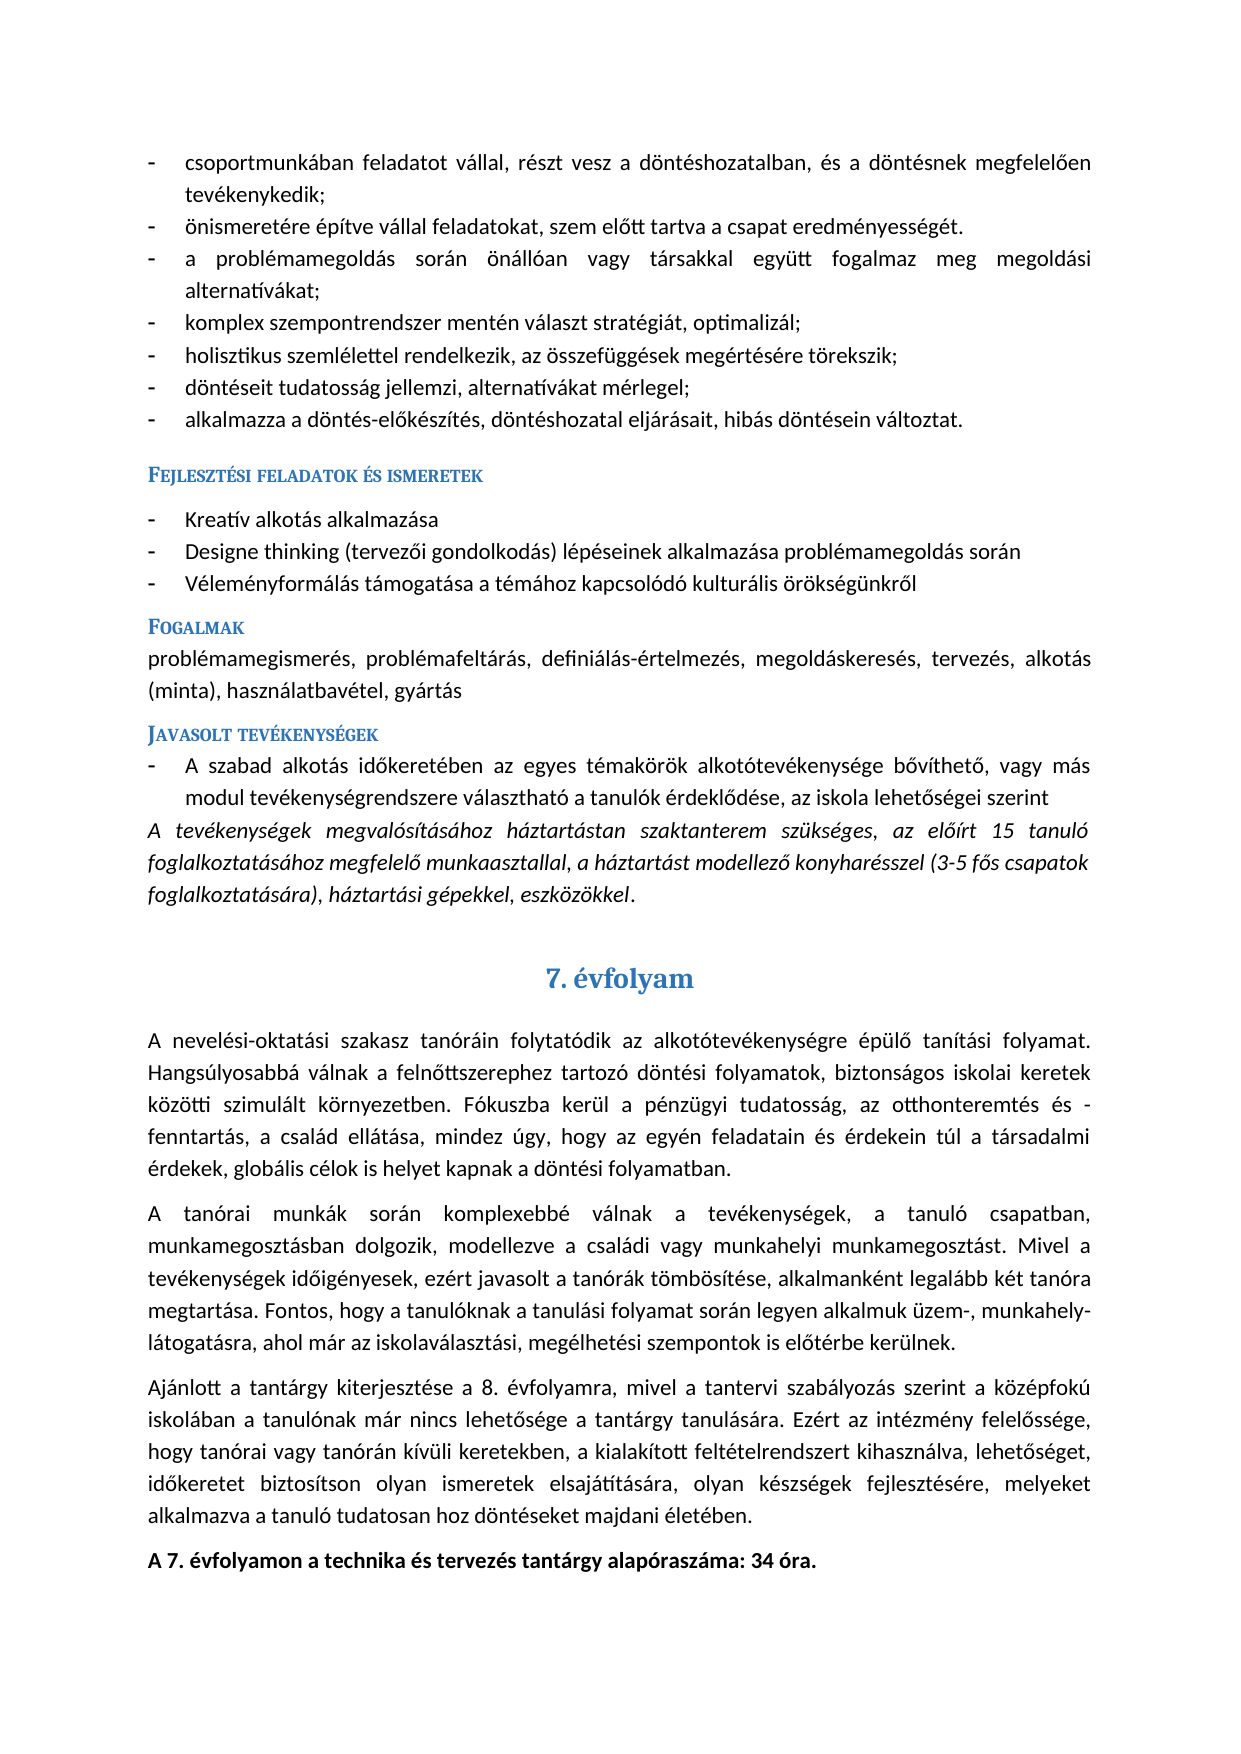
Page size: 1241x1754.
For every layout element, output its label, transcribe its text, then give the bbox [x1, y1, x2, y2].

text Designe thinking (tervezői gondolkodás) lépéseinek alkalmazása problémamegoldás során [148, 537, 1093, 565]
text A tevékenységek megvalósításához háztartástan szaktanterem szükséges, az előírt 15 tanuló foglalkoztatásához megfelelő munkaasztallal, a háztartást modellező konyharésszel (3-5 fős csapatok foglalkoztatására), háztartási gépekkel, eszközökkel. [148, 816, 1093, 908]
text Véleményformálás támogatása a témához kapcsolódó kulturális örökségünkről [148, 569, 1093, 597]
text a problémamegoldás során önállóan vagy társakkal együtt fogalmaz meg megoldási alternatívákat; [148, 244, 1093, 304]
text Kreatív alkotás alkalmazása [148, 505, 1093, 533]
text Javasolt tevékenységek [148, 721, 1093, 747]
text döntéseit tudatosság jellemzi, alternatívákat mérlegel; [148, 373, 1093, 401]
text A tanórai munkák során komplexebbé válnak a tevékenységek, a tanuló csapatban, munkamegosztásban dolgozik, modellezve a családi vagy munkahelyi munkamegosztást. Mivel a tevékenységek időigényesek, ezért javasolt a tanórák tömbösítése, alkalmanként legalább két tanóra megtartása. Fontos, hogy a tanulóknak a tanulási folyamat során legyen alkalmuk üzem-, munkahely-látogatásra, ahol már az iskolaválasztási, megélhetési szempontok is előtérbe kerülnek. [148, 1199, 1093, 1356]
text problémamegismerés, problémafeltárás, definiálás-értelmezés, megoldáskeresés, tervezés, alkotás (minta), használatbavétel, gyártás [148, 644, 1093, 704]
text holisztikus szemlélettel rendelkezik, az összefüggések megértésére törekszik; [148, 341, 1093, 369]
text Fejlesztési feladatok és ismeretek [148, 462, 1093, 489]
text 7. évfolyam [148, 962, 1093, 996]
text A 7. évfolyamon a technika és tervezés tantárgy alapóraszáma: 34 óra. [148, 1546, 1093, 1574]
subtitle Fogalmak [148, 614, 1093, 640]
text önismeretére építve vállal feladatokat, szem előtt tartva a csapat eredményességét. [148, 212, 1093, 240]
text komplex szempontrendszer mentén választ stratégiát, optimalizál; [148, 308, 1093, 337]
text A nevelési-oktatási szakasz tanóráin folytatódik az alkotótevékenységre épülő tanítási folyamat. Hangsúlyosabbá válnak a felnőttszerephez tartozó döntési folyamatok, biztonságos iskolai keretek közötti szimulált környezetben. Fókuszba kerül a pénzügyi tudatosság, az otthonteremtés és -fenntartás, a család ellátása, mindez úgy, hogy az egyén feladatain és érdekein túl a társadalmi érdekek, globális célok is helyet kapnak a döntési folyamatban. [148, 1026, 1093, 1183]
text csoportmunkában feladatot vállal, részt vesz a döntéshozatalban, és a döntésnek megfelelően tevékenykedik; [148, 148, 1093, 208]
text A szabad alkotás időkeretében az egyes témakörök alkotótevékenysége bővíthető, vagy más modul tevékenységrendszere választható a tanulók érdeklődése, az iskola lehetőségei szerint [148, 751, 1093, 812]
text Ajánlott a tantárgy kiterjesztése a 8. évfolyamra, mivel a tantervi szabályozás szerint a középfokú iskolában a tanulónak már nincs lehetősége a tantárgy tanulására. Ezért az intézmény felelőssége, hogy tanórai vagy tanórán kívüli keretekben, a kialakított feltételrendszert kihasználva, lehetőséget, időkeretet biztosítson olyan ismeretek elsajátítására, olyan készségek fejlesztésére, melyeket alkalmazva a tanuló tudatosan hoz döntéseket majdani életében. [148, 1373, 1093, 1529]
text alkalmazza a döntés-előkészítés, döntéshozatal eljárásait, hibás döntésein változtat. [148, 405, 1093, 433]
